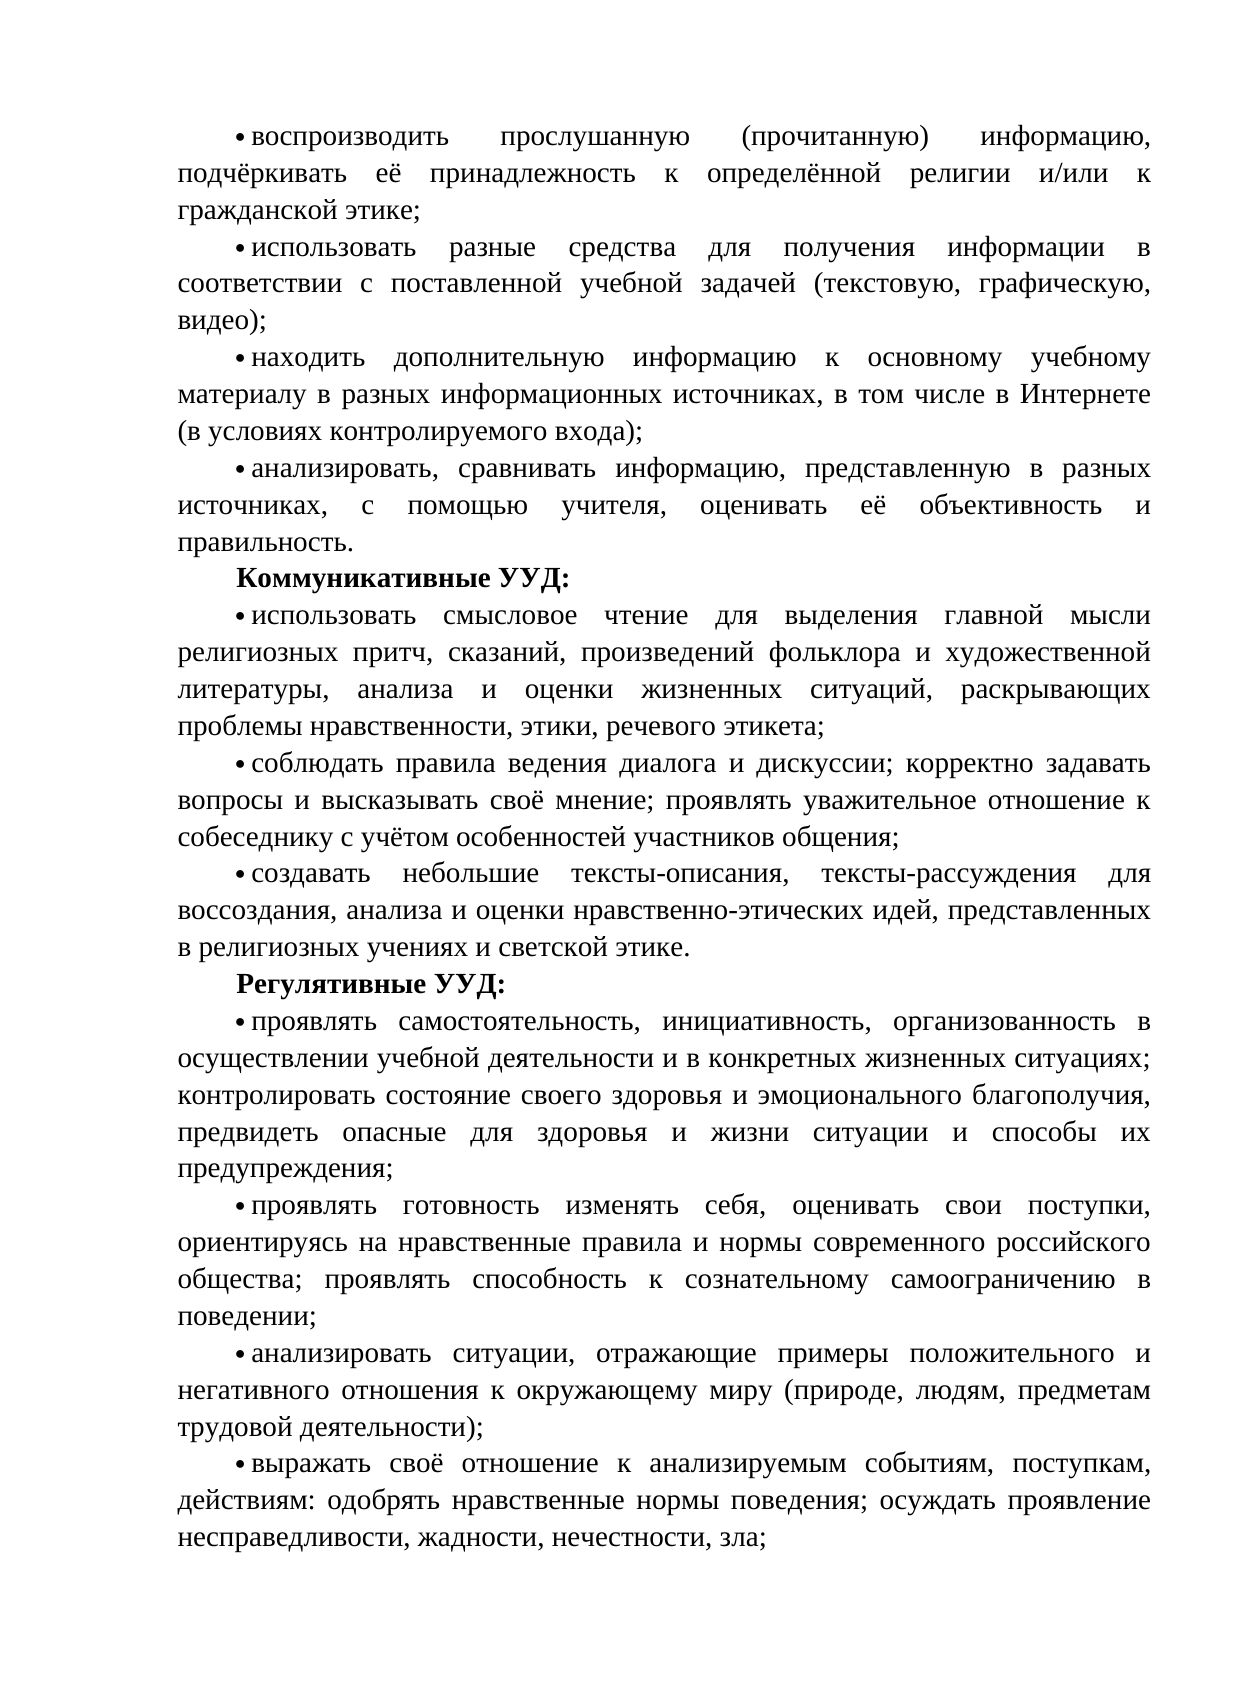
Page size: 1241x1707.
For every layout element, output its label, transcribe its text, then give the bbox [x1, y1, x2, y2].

list выражать своё отношение к анализируемым событиям, поступкам, действиям: одобрять нравственные нормы поведения; осуждать проявление несправедливости, жадности, нечестности, зла; [177, 1446, 1152, 1553]
list анализировать, сравнивать информацию, представленную в разных источниках, с помощью учителя, оценивать её объективность и правильность. [177, 450, 1152, 557]
list использовать разные средства для получения информации в соответствии с поставленной учебной задачей (текстовую, графическую, видео); [177, 229, 1152, 336]
list воспроизводить прослушанную (прочитанную) информацию, подчёркивать её принадлежность к определённой религии и/или к гражданской этике; [177, 118, 1152, 225]
text Коммуникативные УУД: [177, 561, 1152, 594]
list соблюдать правила ведения диалога и дискуссии; корректно задавать вопросы и высказывать своё мнение; проявлять уважительное отношение к собеседнику с учётом особенностей участников общения; [177, 745, 1152, 852]
list находить дополнительную информацию к основному учебному материалу в разных информационных источниках, в том числе в Интернете (в условиях контролируемого входа); [177, 339, 1152, 447]
list проявлять самостоятельность, инициативность, организованность в осуществлении учебной деятельности и в конкретных жизненных ситуациях; контролировать состояние своего здоровья и эмоционального благополучия, предвидеть опасные для здоровья и жизни ситуации и способы их предупреждения; [177, 1003, 1152, 1184]
list создавать небольшие тексты-описания, тексты-рассуждения для воссоздания, анализа и оценки нравственно-этических идей, представленных в религиозных учениях и светской этике. [177, 856, 1152, 963]
text Регулятивные УУД: [177, 966, 1152, 1000]
list использовать смысловое чтение для выделения главной мысли религиозных притч, сказаний, произведений фольклора и художественной литературы, анализа и оценки жизненных ситуаций, раскрывающих проблемы нравственности, этики, речевого этикета; [177, 597, 1152, 742]
list проявлять готовность изменять себя, оценивать свои поступки, ориентируясь на нравственные правила и нормы современного российского общества; проявлять способность к сознательному самоограничению в поведении; [177, 1187, 1152, 1332]
list анализировать ситуации, отражающие примеры положительного и негативного отношения к окружающему миру (природе, людям, предметам трудовой деятельности); [177, 1335, 1152, 1442]
